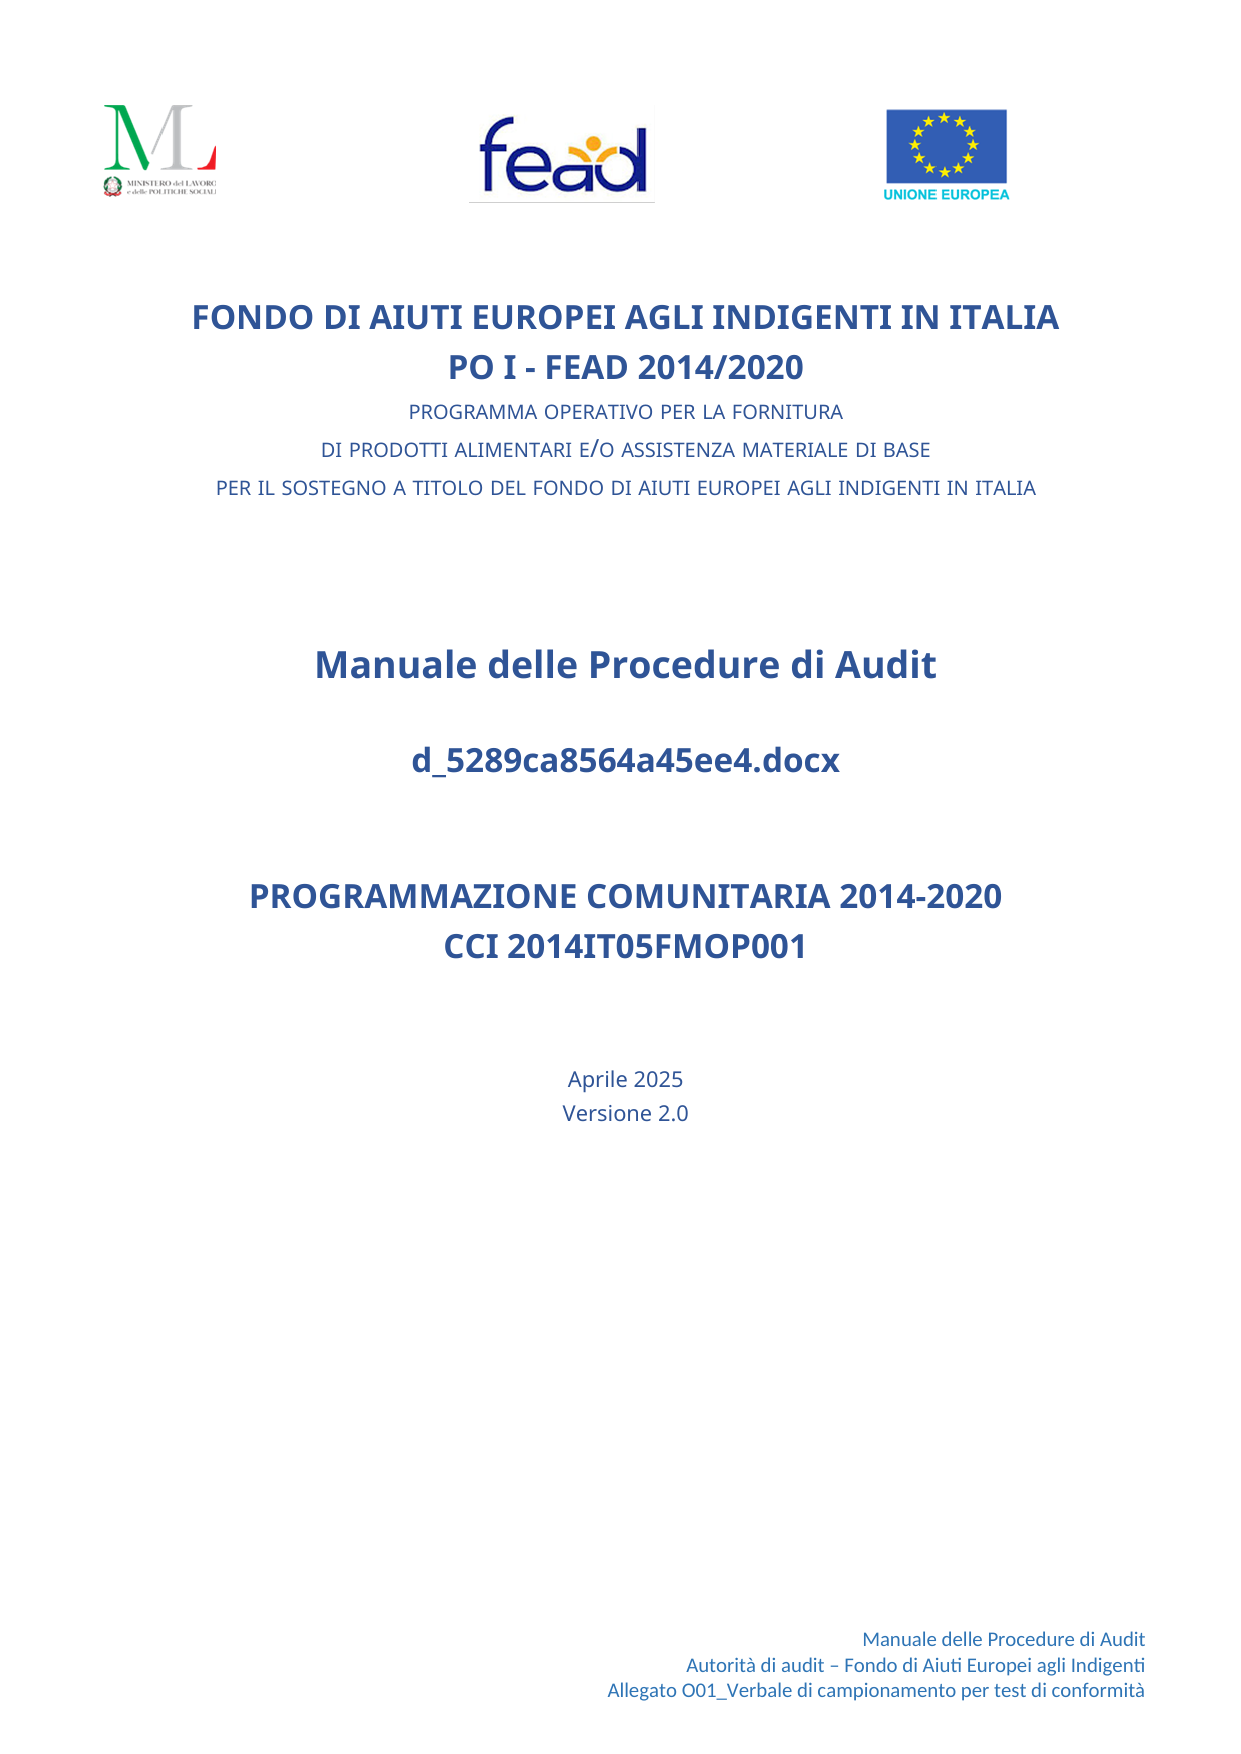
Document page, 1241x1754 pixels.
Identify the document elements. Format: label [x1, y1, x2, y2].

picture [103, 103, 1115, 203]
